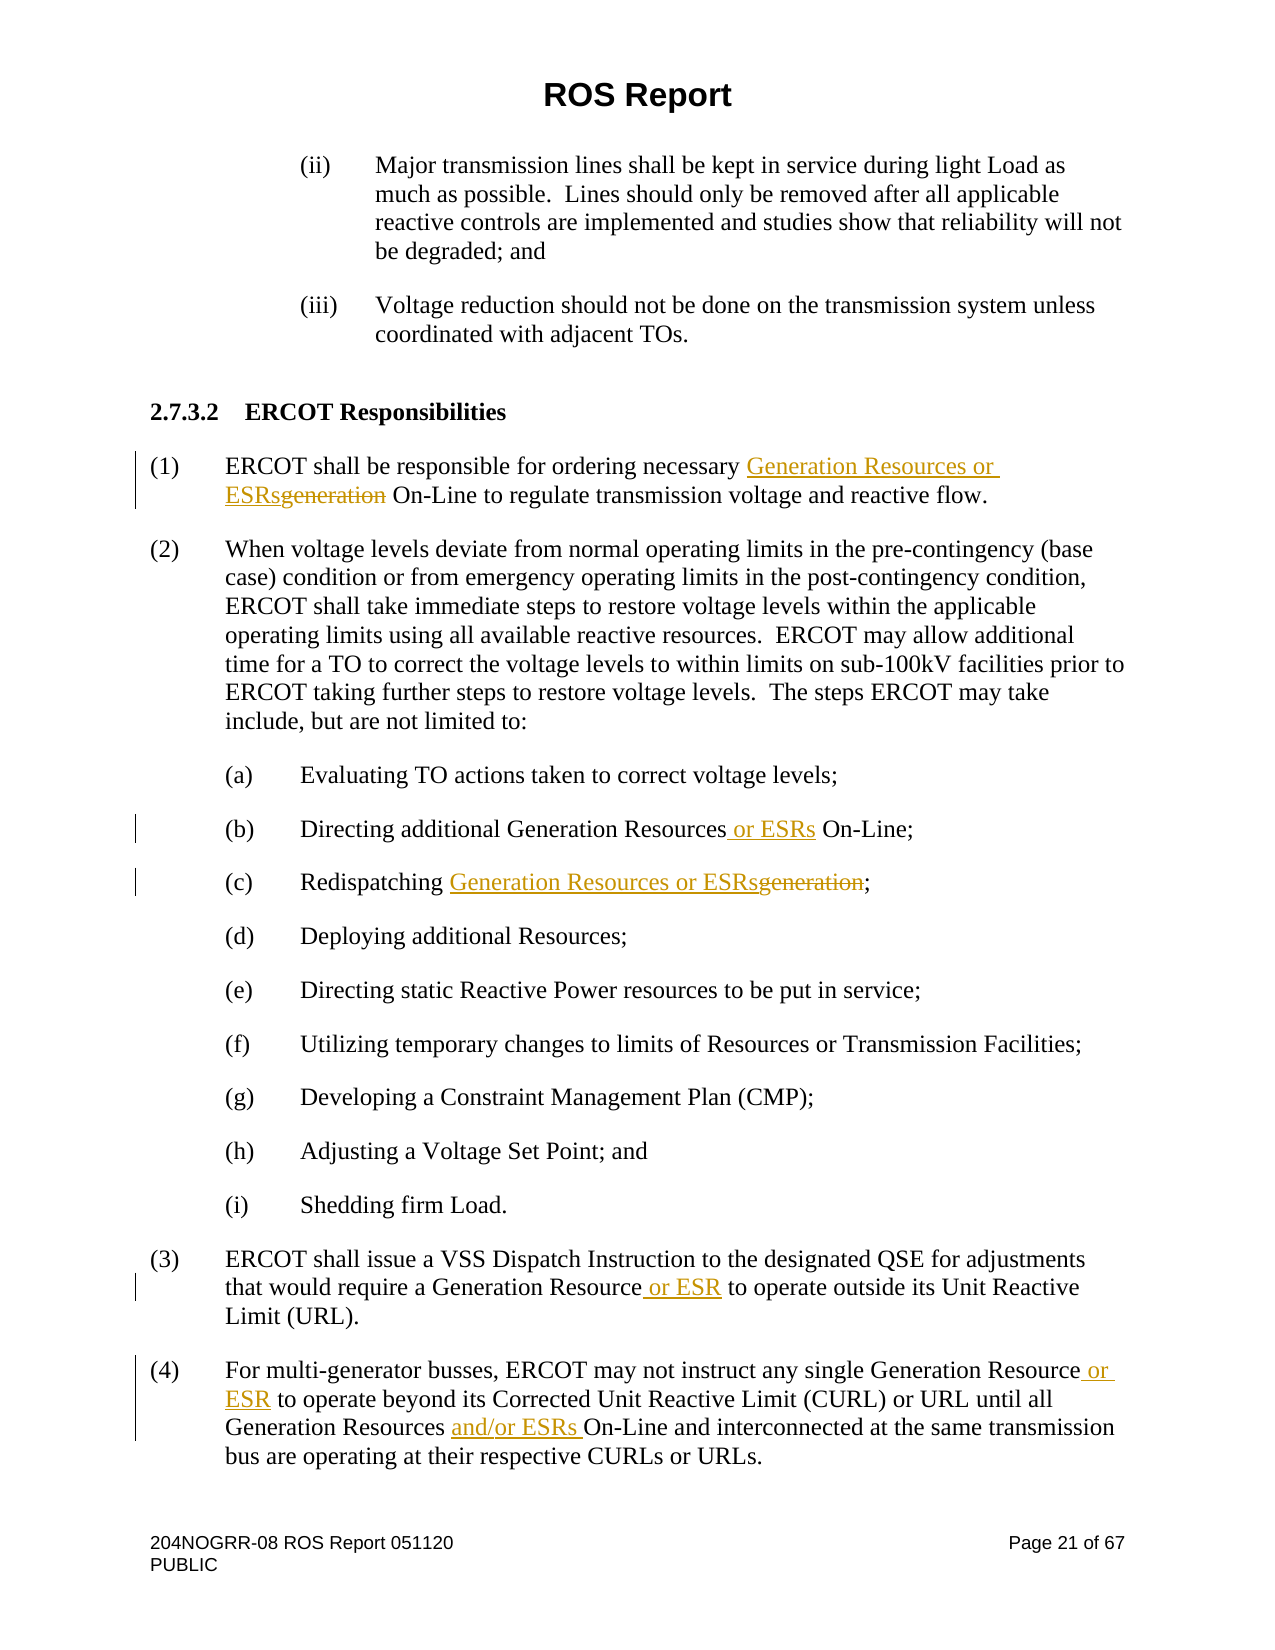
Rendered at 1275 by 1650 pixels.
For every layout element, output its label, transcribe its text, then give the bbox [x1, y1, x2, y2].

text (ii) Major transmission lines shall be kept in service during light Load as much as possible. Lines should only be removed after all applicable reactive controls are implemented and studies show that reliability will not be degraded; and [300, 150, 1125, 265]
text (f) Utilizing temporary changes to limits of Resources or Transmission Facilities; [225, 1029, 1125, 1057]
text (i) Shedding firm Load. [225, 1190, 1125, 1219]
text (d) Deploying additional Resources; [225, 921, 1125, 950]
text 2.7.3.2 ERCOT Responsibilities [150, 397, 1125, 426]
text (iii) Voltage reduction should not be done on the transmission system unless coordinated with adjacent TOs. [300, 290, 1125, 347]
text (2) When voltage levels deviate from normal operating limits in the pre-contingency (base case) condition or from emergency operating limits in the post-contingency condition, ERCOT shall take immediate steps to restore voltage levels within the applicable operating limits using all available reactive resources. ERCOT may allow additional time for a TO to correct the voltage levels to within limits on sub-100kV facilities prior to ERCOT taking further steps to restore voltage levels. The steps ERCOT may take include, but are not limited to: [150, 534, 1125, 735]
text (3) ERCOT shall issue a VSS Dispatch Instruction to the designated QSE for adjustments that would require a Generation Resource to operate outside its Unit Reactive Limit (URL). [150, 1244, 1125, 1330]
text (1) ERCOT shall be responsible for ordering necessary On-Line to regulate transmission voltage and reactive flow. [150, 451, 1125, 509]
text (g) Developing a Constraint Management Plan (CMP); [225, 1082, 1125, 1111]
text (4) For multi-generator busses, ERCOT may not instruct any single Generation Resource to operate beyond its Corrected Unit Reactive Limit (CURL) or URL until all Generation Resources On-Line and interconnected at the same transmission bus are operating at their respective CURLs or URLs. [150, 1355, 1125, 1470]
text (e) Directing static Reactive Power resources to be put in service; [225, 975, 1125, 1004]
text (a) Evaluating TO actions taken to correct voltage levels; [225, 760, 1125, 789]
text (h) Adjusting a Voltage Set Point; and [225, 1136, 1125, 1165]
text (c) Redispatching ; [225, 867, 1125, 896]
text (b) Directing additional Generation Resources On-Line; [225, 814, 1125, 842]
